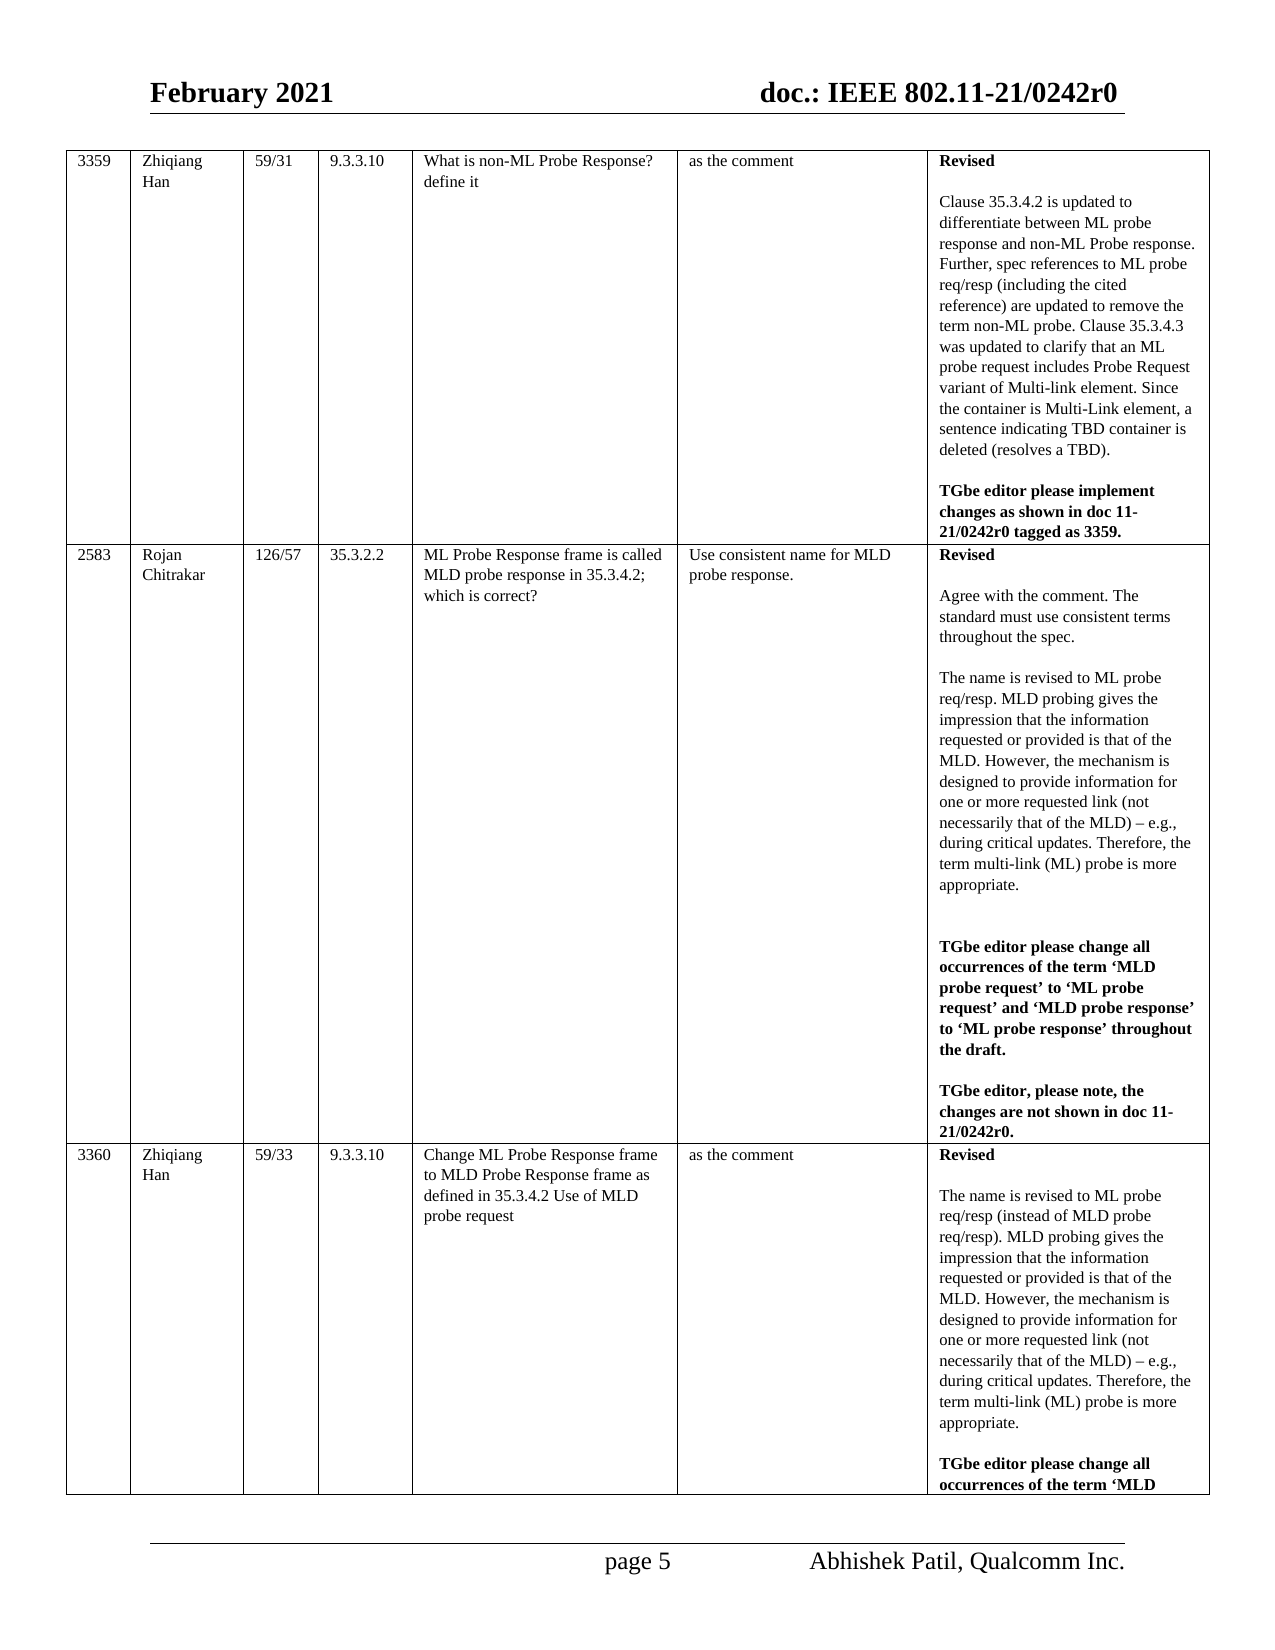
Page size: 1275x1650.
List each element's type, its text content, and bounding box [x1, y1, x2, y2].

table_cell ML Probe Response frame is called MLD probe response in 35.3.4.2; which is correct? [413, 545, 677, 1143]
table_cell as the comment [678, 1144, 927, 1493]
table_cell Zhiqiang Han [131, 151, 243, 543]
table_cell 9.3.3.10 [319, 1144, 412, 1493]
table_cell as the comment [678, 151, 927, 543]
table_cell Rojan Chitrakar [131, 545, 243, 1143]
table_cell Use consistent name for MLD probe response. [678, 545, 927, 1143]
table_cell 35.3.2.2 [319, 545, 412, 1143]
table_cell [928, 1144, 1209, 1493]
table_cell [413, 1144, 677, 1493]
table_cell 9.3.3.10 [319, 151, 412, 543]
table_cell 59/31 [244, 151, 318, 543]
table_cell 3359 [67, 151, 130, 543]
table_cell Zhiqiang Han [131, 1144, 243, 1493]
table_cell 2583 [67, 545, 130, 1143]
table_cell 3360 [67, 1144, 130, 1493]
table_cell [413, 151, 677, 543]
table_cell 59/33 [244, 1144, 318, 1493]
table_cell 126/57 [244, 545, 318, 1143]
table_cell Revised Agree with the comment. The standard must use consistent terms throughout the spec. The name is revised to ML probe req/resp. MLD probing gives the impression that the information requested or provided is that of the MLD. However, the mechanism is designed to provide information for one or more requested link (not necessarily that of the MLD) – e.g., during critical updates. Therefore, the term multi-link (ML) probe is more appropriate. TGbe editor please change all occurrences of the term ‘MLD probe request’ to ‘ML probe request’ and ‘MLD probe response’ to ‘ML probe response’ throughout the draft. TGbe editor, please note, the changes are not shown in doc 11-21/0242r0. [928, 545, 1209, 1143]
table_cell Revised Clause 35.3.4.2 is updated to differentiate between ML probe response and non-ML Probe response. Further, spec references to ML probe req/resp (including the cited reference) are updated to remove the term non-ML probe. Clause 35.3.4.3 was updated to clarify that an ML probe request includes Probe Request variant of Multi-link element. Since the container is Multi-Link element, a sentence indicating TBD container is deleted (resolves a TBD). TGbe editor please implement changes as shown in doc 11-21/0242r0 tagged as 3359. [928, 151, 1209, 543]
